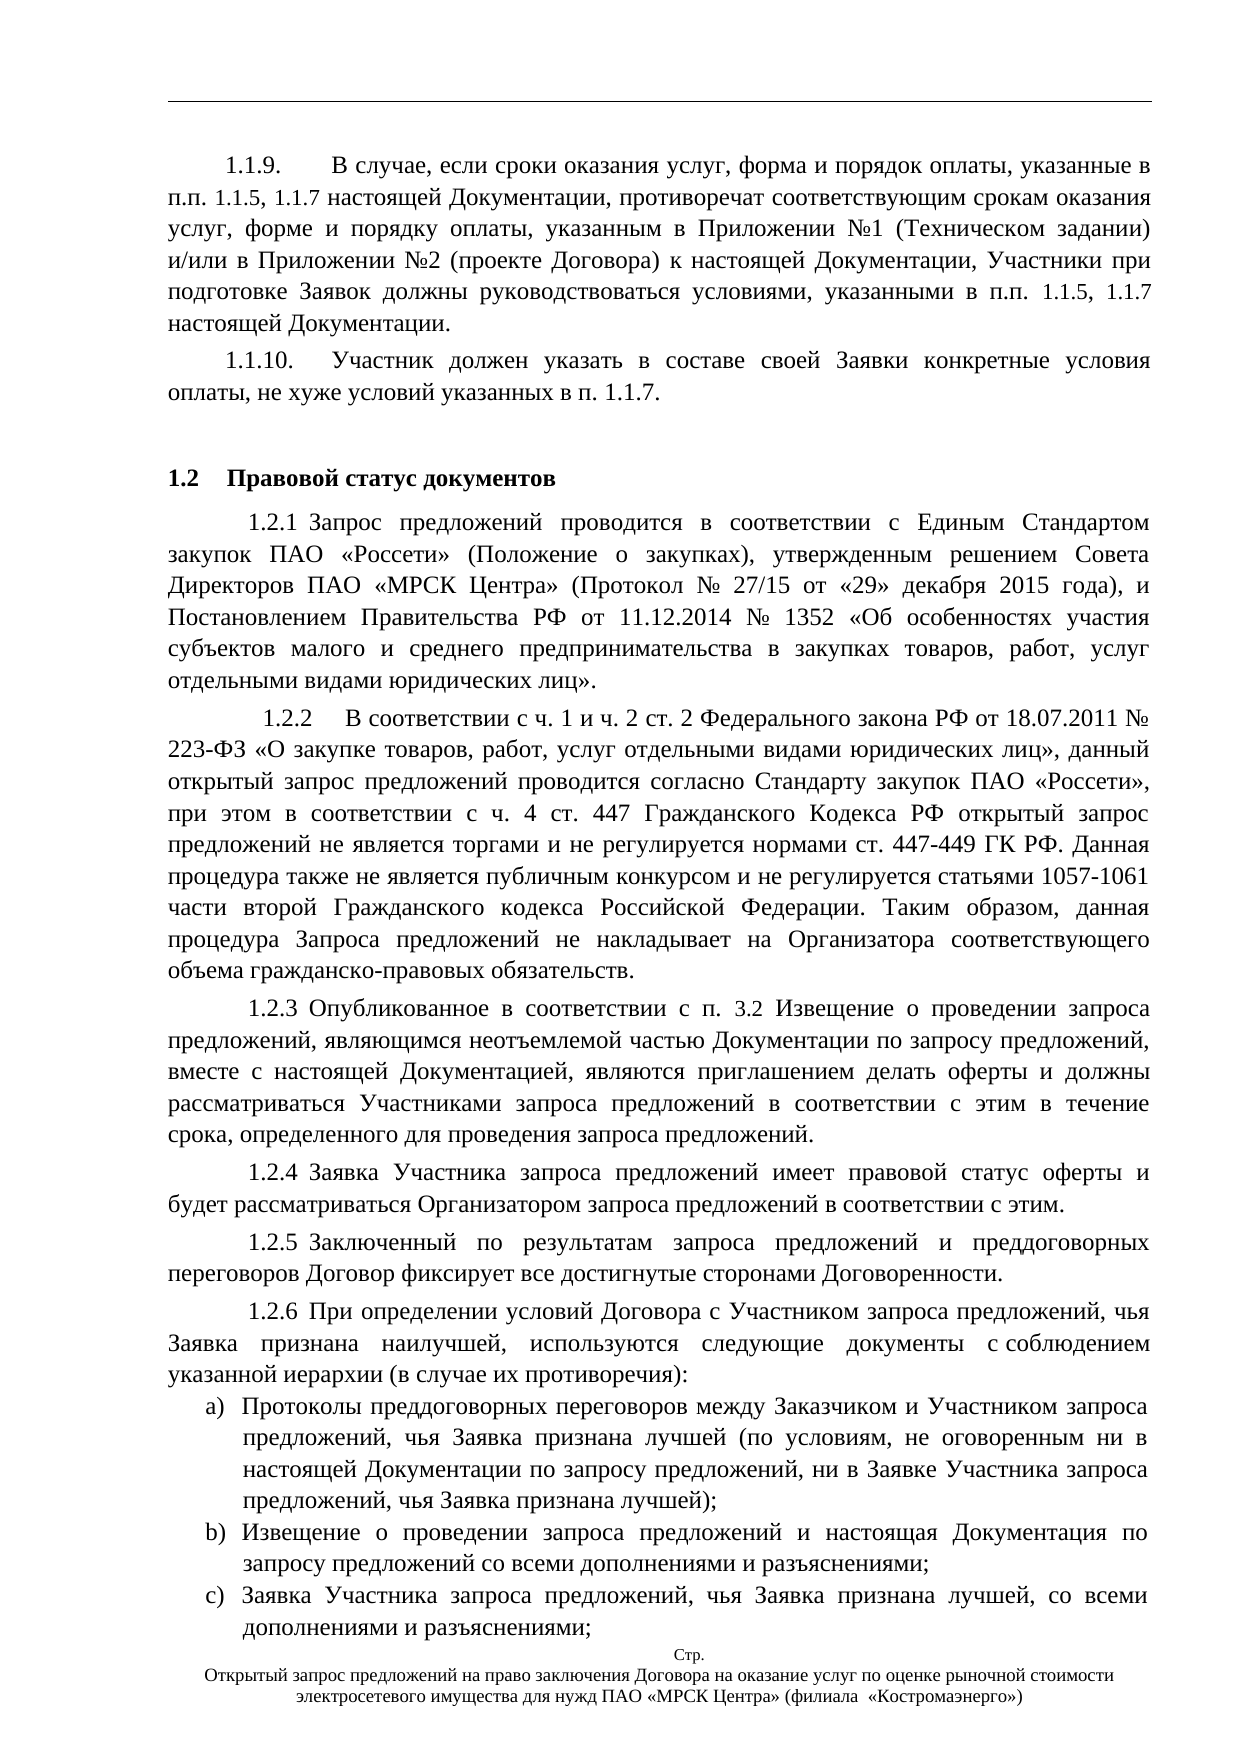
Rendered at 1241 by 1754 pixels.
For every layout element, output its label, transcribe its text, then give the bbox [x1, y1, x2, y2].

subtitle Правовой статус документов [168, 463, 1152, 492]
list Запрос предложений проводится в соответствии с Единым Стандартом закупок ПАО «Россети» (Положение о закупках), утвержденным решением Совета Директоров ПАО «МРСК Центра» (Протокол № 27/15 от «29» декабря 2015 года), и Постановлением Правительства РФ от 11.12.2014 № 1352 «Об особенностях участия субъектов малого и среднего предпринимательства в закупках товаров, работ, услуг отдельными видами юридических лиц». [168, 507, 1150, 694]
list При определении условий Договора с Участником запроса предложений, чья Заявка признана наилучшей, используются следующие документы с соблюдением указанной иерархии (в случае их противоречия): [168, 1296, 1150, 1388]
list Протоколы преддоговорных переговоров между Заказчиком и Участником запроса предложений, чья Заявка признана лучшей (по условиям, не оговоренным ни в настоящей Документации по запросу предложений, ни в Заявке Участника запроса предложений, чья Заявка признана лучшей); [205, 1391, 1149, 1514]
list Участник должен указать в составе своей Заявки конкретные условия оплаты, не хуже условий указанных в п. 1.1.7. [168, 346, 1152, 406]
list В случае, если сроки оказания услуг, форма и порядок оплаты, указанные в п.п. 1.1.5, 1.1.7 настоящей Документации, противоречат соответствующим срокам оказания услуг, форме и порядку оплаты, указанным в Приложении №1 (Техническом задании) и/или в Приложении №2 (проекте Договора) к настоящей Документации, Участники при подготовке Заявок должны руководствоваться условиями, указанными в п.п. 1.1.5, 1.1.7 настоящей Документации. [168, 150, 1152, 337]
list Опубликованное в соответствии с п. 3.2 Извещение о проведении запроса предложений, являющимся неотъемлемой частью Документации по запросу предложений, вместе с настоящей Документацией, являются приглашением делать оферты и должны рассматриваться Участниками запроса предложений в соответствии с этим в течение срока, определенного для проведения запроса предложений. [168, 993, 1150, 1148]
list Заявка Участника запроса предложений имеет правовой статус оферты и будет рассматриваться Организатором запроса предложений в соответствии с этим. [168, 1157, 1150, 1218]
list В соответствии с ч. 1 и ч. 2 ст. 2 Федерального закона РФ от 18.07.2011 № 223-ФЗ «О закупке товаров, работ, услуг отдельными видами юридических лиц», данный открытый запрос предложений проводится согласно Стандарту закупок ПАО «Россети», при этом в соответствии с ч. 4 ст. 447 Гражданского Кодекса РФ открытый запрос предложений не является торгами и не регулируется нормами ст. 447-449 ГК РФ. Данная процедура также не является публичным конкурсом и не регулируется статьями 1057-1061 части второй Гражданского кодекса Российской Федерации. Таким образом, данная процедура Запроса предложений не накладывает на Организатора соответствующего объема гражданско-правовых обязательств. [168, 703, 1150, 984]
list Заявка Участника запроса предложений, чья Заявка признана лучшей, со всеми дополнениями и разъяснениями; [205, 1580, 1148, 1640]
list Заключенный по результатам запроса предложений и преддоговорных переговоров Договор фиксирует все достигнутые сторонами Договоренности. [168, 1227, 1150, 1287]
list Извещение о проведении запроса предложений и настоящая Документация по запросу предложений со всеми дополнениями и разъяснениями; [205, 1517, 1148, 1577]
